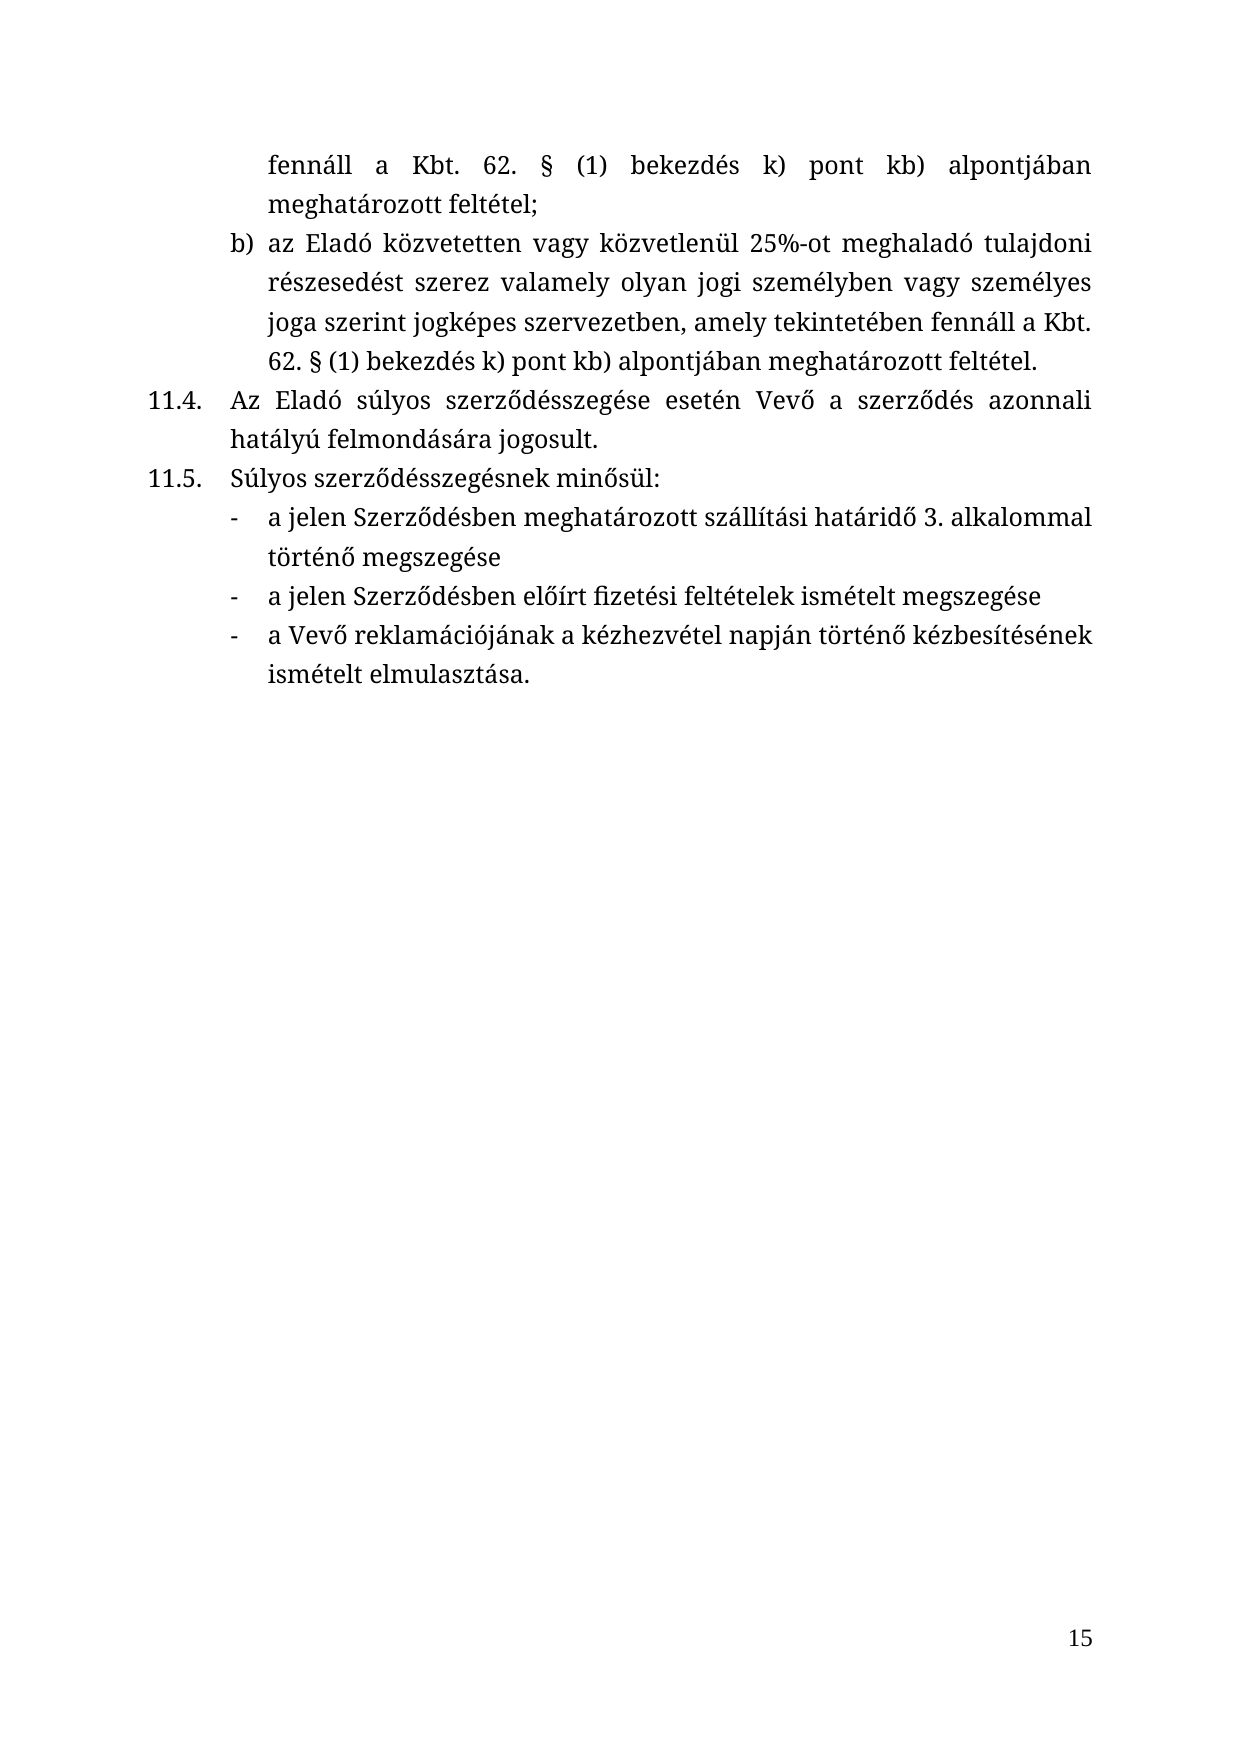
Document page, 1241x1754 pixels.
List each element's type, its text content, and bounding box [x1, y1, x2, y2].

list az Eladó közvetetten vagy közvetlenül 25%-ot meghaladó tulajdoni részesedést szerez valamely olyan jogi személyben vagy személyes joga szerint jogképes szervezetben, amely tekintetében fennáll a Kbt. 62. § (1) bekezdés k) pont kb) alpontjában meghatározott feltétel. [230, 226, 1093, 377]
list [230, 148, 1093, 221]
list Az Eladó súlyos szerződésszegése esetén Vevő a szerződés azonnali hatályú felmondására jogosult. [148, 383, 1093, 456]
list Súlyos szerződésszegésnek minősül: [148, 461, 1093, 495]
list a jelen Szerződésben előírt fizetési feltételek ismételt megszegése [230, 578, 1093, 612]
list a Vevő reklamációjának a kézhezvétel napján történő kézbesítésének ismételt elmulasztása. [230, 618, 1093, 691]
list a jelen Szerződésben meghatározott szállítási határidő 3. alkalommal történő megszegése [230, 500, 1093, 573]
